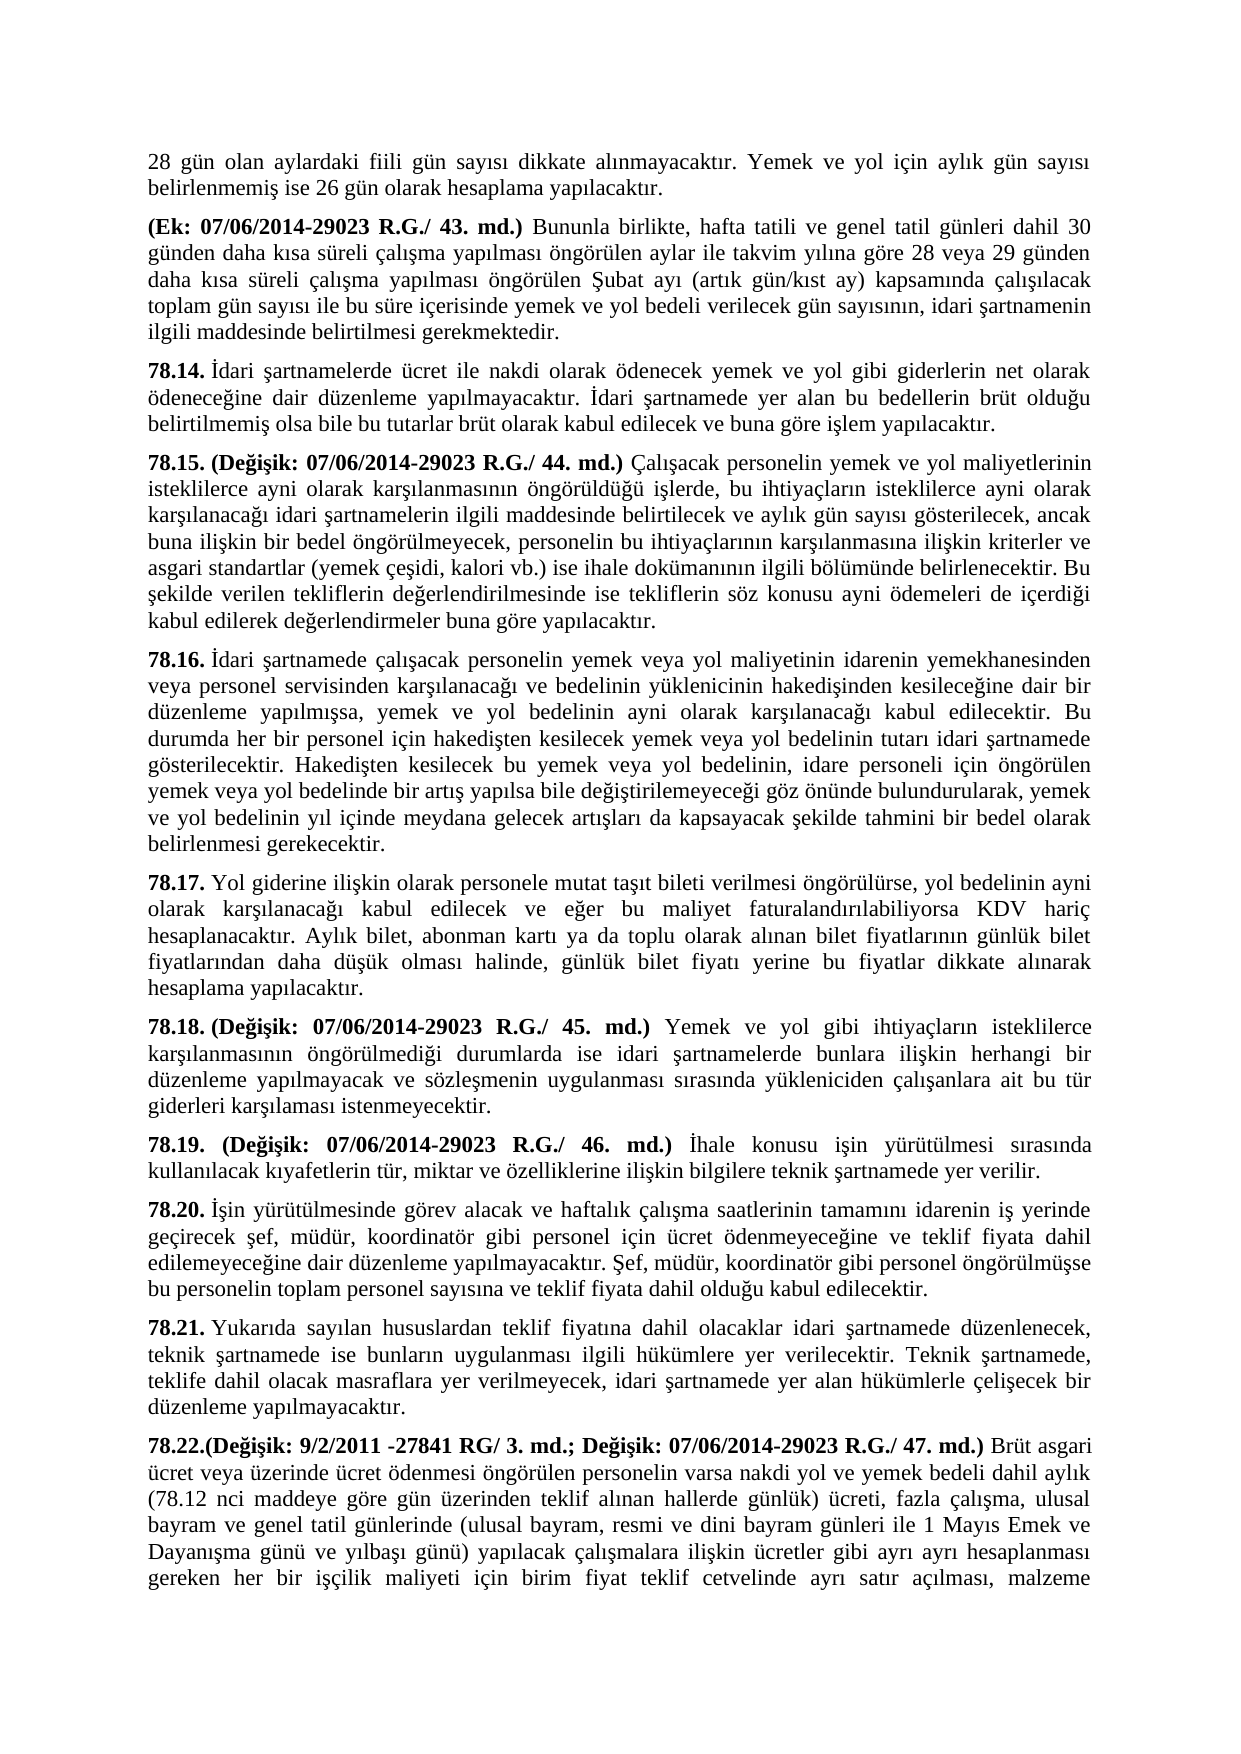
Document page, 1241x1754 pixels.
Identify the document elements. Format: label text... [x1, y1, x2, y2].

text 78.15. (Değişik: 07/06/2014-29023 R.G./ 44. md.) Çalışacak personelin yemek ve yol maliyetlerinin isteklilerce ayni olarak karşılanmasının öngörüldüğü işlerde, bu ihtiyaçların isteklilerce ayni olarak karşılanacağı idari şartnamelerin ilgili maddesinde belirtilecek ve aylık gün sayısı gösterilecek, ancak buna ilişkin bir bedel öngörülmeyecek, personelin bu ihtiyaçlarının karşılanmasına ilişkin kriterler ve asgari standartlar (yemek çeşidi, kalori vb.) ise ihale dokümanının ilgili bölümünde belirlenecektir. Bu şekilde verilen tekliflerin değerlendirilmesinde ise tekliflerin söz konusu ayni ödemeleri de içerdiği kabul edilerek değerlendirmeler buna göre yapılacaktır. [148, 449, 1092, 633]
text 78.21. Yukarıda sayılan hususlardan teklif fiyatına dahil olacaklar idari şartnamede düzenlenecek, teknik şartnamede ise bunların uygulanması ilgili hükümlere yer verilecektir. Teknik şartnamede, teklife dahil olacak masraflara yer verilmeyecek, idari şartnamede yer alan hükümlerle çelişecek bir düzenleme yapılmayacaktır. [148, 1314, 1092, 1420]
text 78.20. İşin yürütülmesinde görev alacak ve haftalık çalışma saatlerinin tamamını idarenin iş yerinde geçirecek şef, müdür, koordinatör gibi personel için ücret ödenmeyeceğine ve teklif fiyata dahil edilemeyeceğine dair düzenleme yapılmayacaktır. Şef, müdür, koordinatör gibi personel öngörülmüşse bu personelin toplam personel sayısına ve teklif fiyata dahil olduğu kabul edilecektir. [148, 1196, 1092, 1302]
text 78.16. İdari şartnamede çalışacak personelin yemek veya yol maliyetinin idarenin yemekhanesinden veya personel servisinden karşılanacağı ve bedelinin yüklenicinin hakedişinden kesileceğine dair bir düzenleme yapılmışsa, yemek ve yol bedelinin ayni olarak karşılanacağı kabul edilecektir. Bu durumda her bir personel için hakedişten kesilecek yemek veya yol bedelinin tutarı idari şartnamede gösterilecektir. Hakedişten kesilecek bu yemek veya yol bedelinin, idare personeli için öngörülen yemek veya yol bedelinde bir artış yapılsa bile değiştirilemeyeceği göz önünde bulundurularak, yemek ve yol bedelinin yıl içinde meydana gelecek artışları da kapsayacak şekilde tahmini bir bedel olarak belirlenmesi gerekecektir. [148, 646, 1092, 857]
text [148, 1432, 1092, 1590]
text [148, 148, 1092, 200]
text 78.14. İdari şartnamelerde ücret ile nakdi olarak ödenecek yemek ve yol gibi giderlerin net olarak ödeneceğine dair düzenleme yapılmayacaktır. İdari şartnamede yer alan bu bedellerin brüt olduğu belirtilmemiş olsa bile bu tutarlar brüt olarak kabul edilecek ve buna göre işlem yapılacaktır. [148, 357, 1092, 436]
text 78.19. (Değişik: 07/06/2014-29023 R.G./ 46. md.) İhale konusu işin yürütülmesi sırasında kullanılacak kıyafetlerin tür, miktar ve özelliklerine ilişkin bilgilere teknik şartnamede yer verilir. [148, 1131, 1092, 1184]
text 78.17. Yol giderine ilişkin olarak personele mutat taşıt bileti verilmesi öngörülürse, yol bedelinin ayni olarak karşılanacağı kabul edilecek ve eğer bu maliyet faturalandırılabiliyorsa KDV hariç hesaplanacaktır. Aylık bilet, abonman kartı ya da toplu olarak alınan bilet fiyatlarının günlük bilet fiyatlarından daha düşük olması halinde, günlük bilet fiyatı yerine bu fiyatlar dikkate alınarak hesaplama yapılacaktır. [148, 869, 1092, 1001]
list 78.18. (Değişik: 07/06/2014-29023 R.G./ 45. md.) Yemek ve yol gibi ihtiyaçların isteklilerce karşılanmasının öngörülmediği durumlarda ise idari şartnamelerde bunlara ilişkin herhangi bir düzenleme yapılmayacak ve sözleşmenin uygulanması sırasında yükleniciden çalışanlara ait bu tür giderleri karşılaması istenmeyecektir. [148, 1013, 1092, 1119]
text (Ek: 07/06/2014-29023 R.G./ 43. md.) Bununla birlikte, hafta tatili ve genel tatil günleri dahil 30 günden daha kısa süreli çalışma yapılması öngörülen aylar ile takvim yılına göre 28 veya 29 günden daha kısa süreli çalışma yapılması öngörülen Şubat ayı (artık gün/kıst ay) kapsamında çalışılacak toplam gün sayısı ile bu süre içerisinde yemek ve yol bedeli verilecek gün sayısının, idari şartnamenin ilgili maddesinde belirtilmesi gerekmektedir. [148, 213, 1092, 345]
